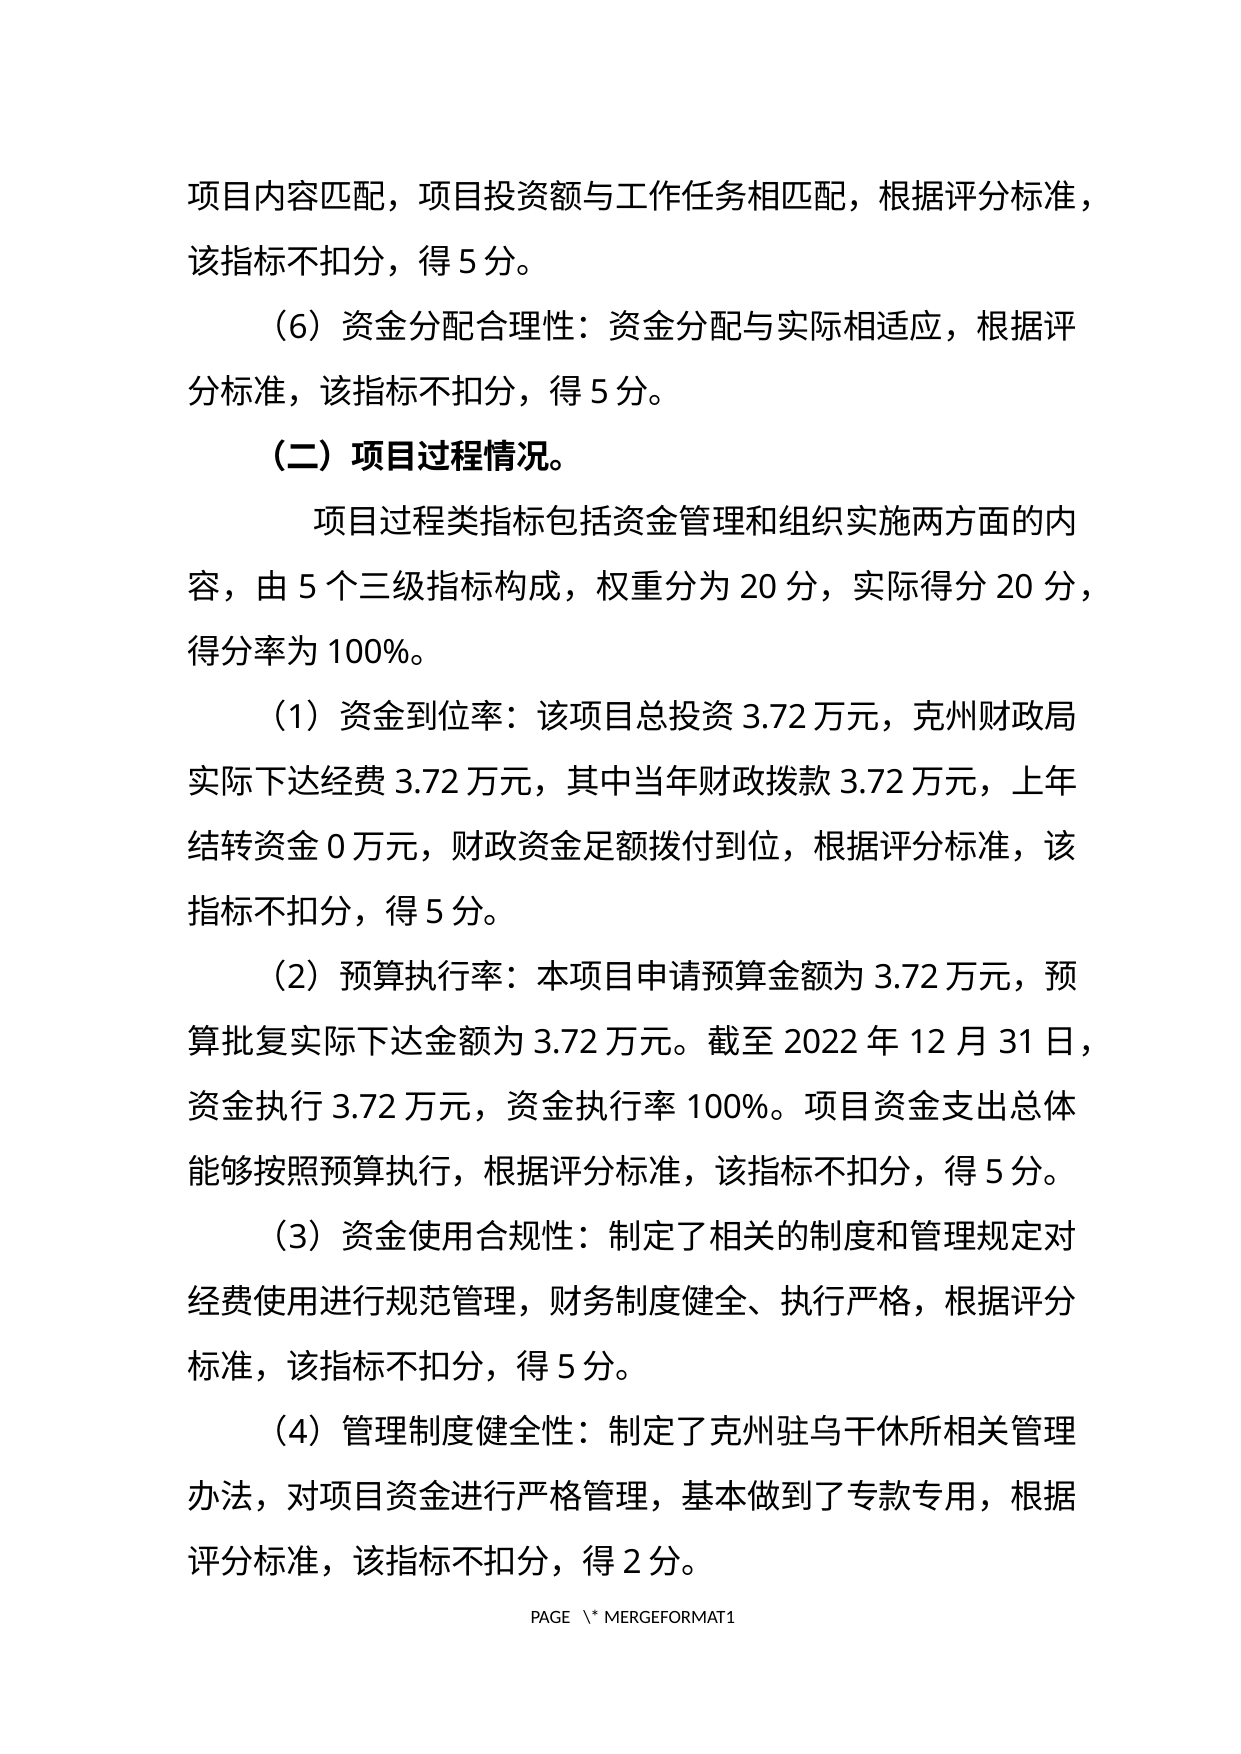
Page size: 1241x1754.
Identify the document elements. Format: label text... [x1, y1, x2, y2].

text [187, 487, 1078, 1592]
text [187, 162, 1078, 422]
text （二）项目过程情况。 [187, 422, 1078, 487]
